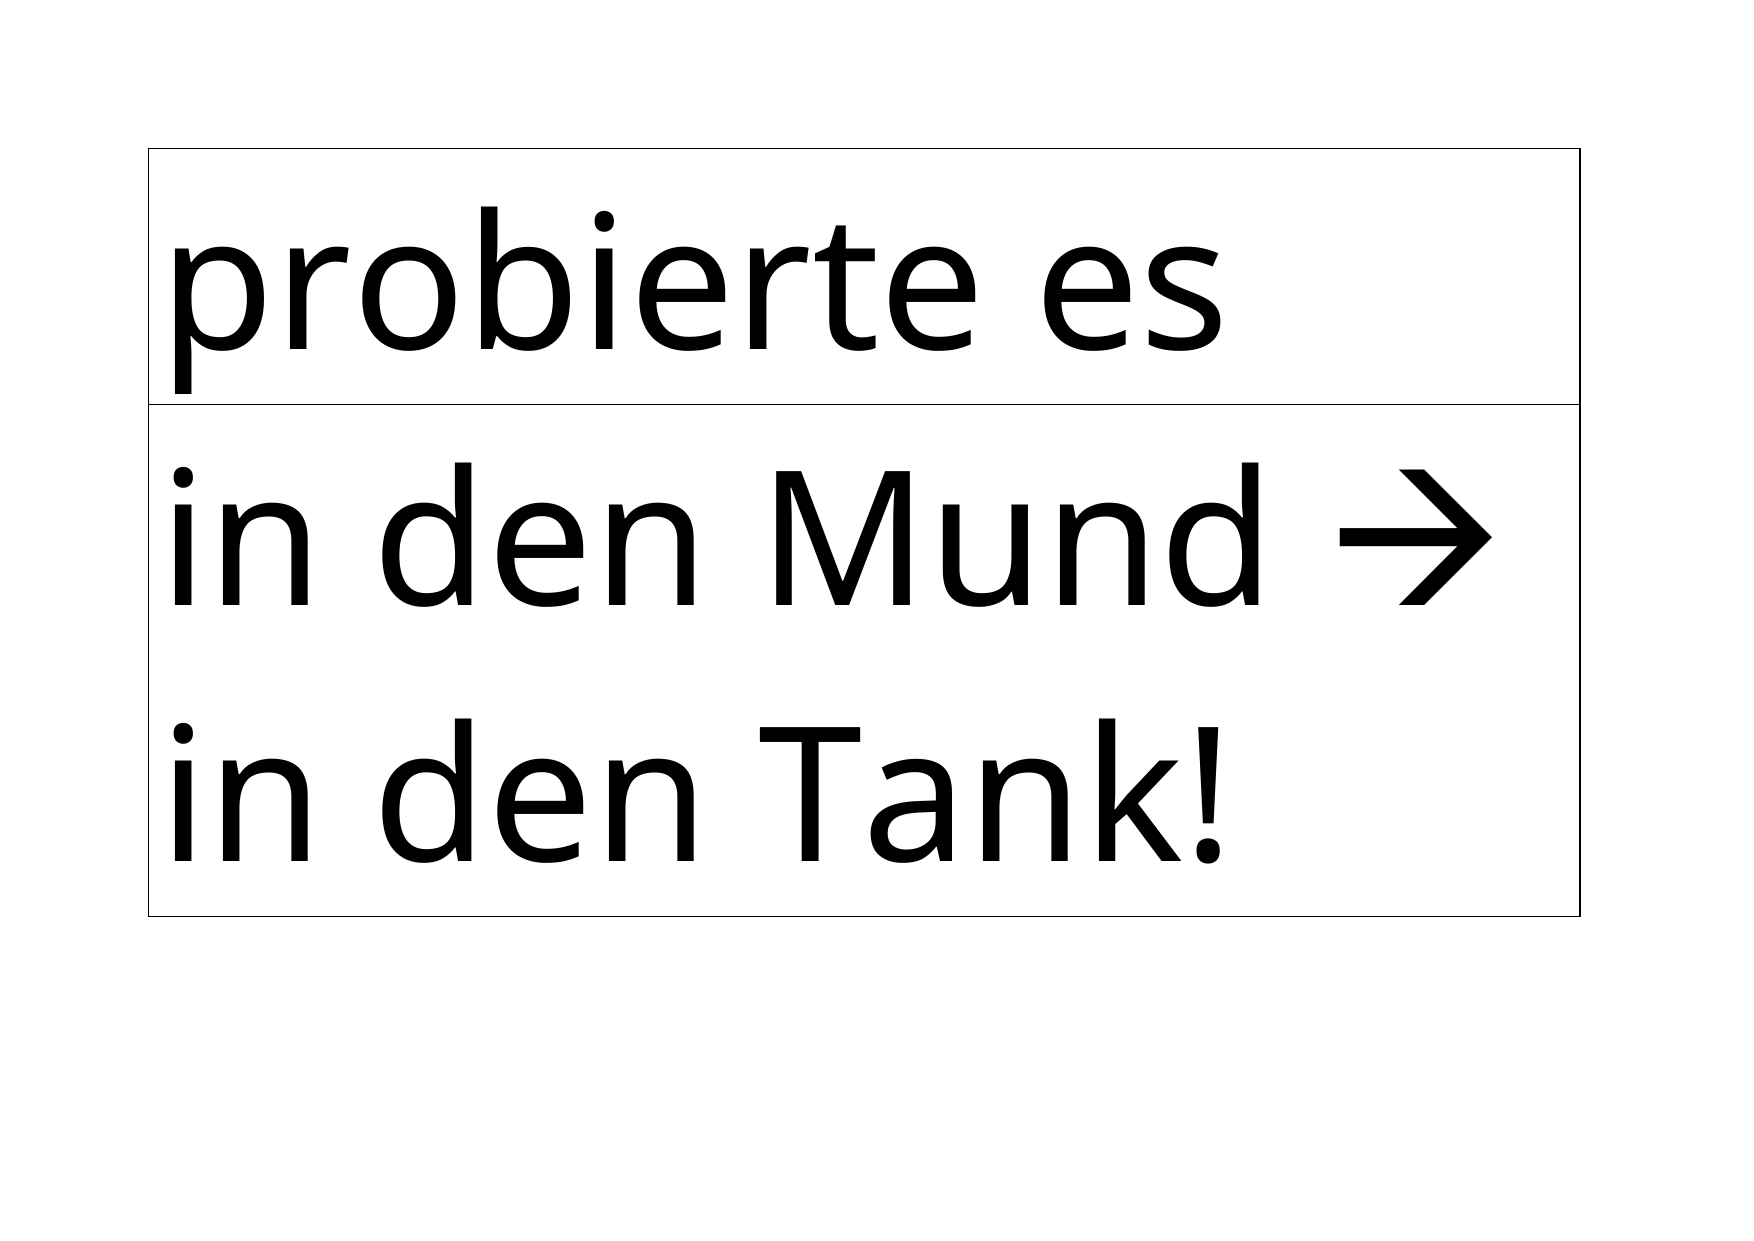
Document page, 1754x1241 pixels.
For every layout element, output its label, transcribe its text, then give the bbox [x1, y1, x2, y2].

table_cell in den Mund in den Tank! [149, 405, 1579, 916]
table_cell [149, 149, 1579, 404]
